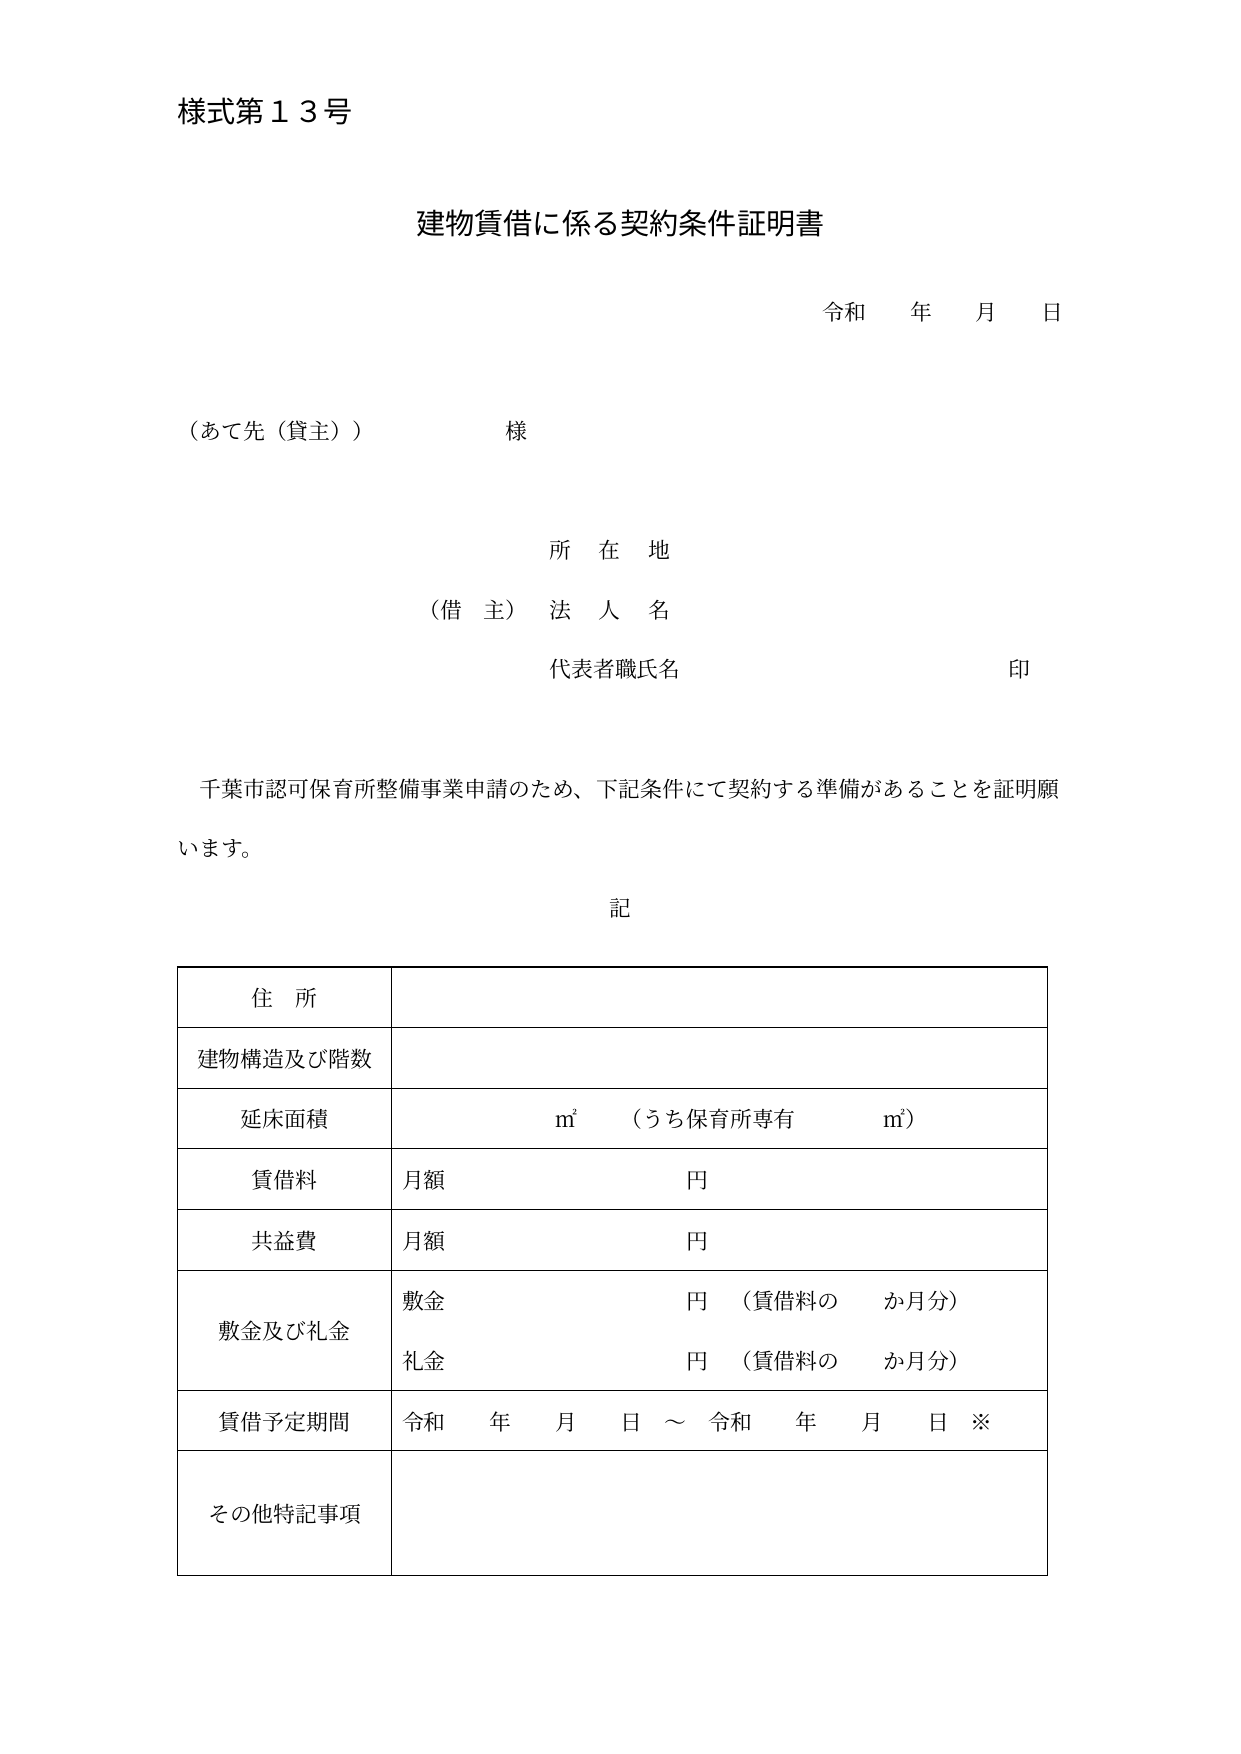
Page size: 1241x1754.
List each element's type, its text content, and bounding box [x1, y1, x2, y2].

table_cell 令和 年 月 日 ～ 令和 年 月 日 ※ [392, 1391, 1047, 1450]
table_cell 敷金及び礼金 [178, 1271, 391, 1390]
table_cell 共益費 [178, 1210, 391, 1269]
table_cell ㎡ （うち保育所専有 ㎡） [392, 1089, 1047, 1148]
text 代表者職氏名 印 [177, 639, 1063, 698]
table_cell 賃借料 [178, 1149, 391, 1209]
table_cell 敷金 円 （賃借料の か月分） 礼金 円 （賃借料の か月分） [392, 1271, 1047, 1390]
text 建物賃借に係る契約条件証明書 [177, 192, 1063, 251]
table_cell [392, 1028, 1047, 1088]
table_header [392, 968, 1047, 1027]
table_cell 月額 円 [392, 1149, 1047, 1209]
table_cell 月額 円 [392, 1210, 1047, 1269]
table_header 住 所 [178, 968, 391, 1027]
table_cell 賃借予定期間 [178, 1391, 391, 1450]
text （借 主） 法 人 名 [177, 579, 1063, 639]
text 令和 年 月 日 [177, 281, 1063, 341]
table_cell 延床面積 [178, 1089, 391, 1148]
text 所 在 地 [177, 519, 1063, 579]
table_cell その他特記事項 [178, 1451, 391, 1575]
text （あて先（貸主）） 様 [177, 400, 1063, 460]
subtitle 記 [177, 877, 1063, 937]
table_cell 建物構造及び階数 [178, 1028, 391, 1088]
table_cell [392, 1451, 1047, 1575]
text 千葉市認可保育所整備事業申請のため、下記条件にて契約する準備があることを証明願います。 [177, 758, 1063, 877]
